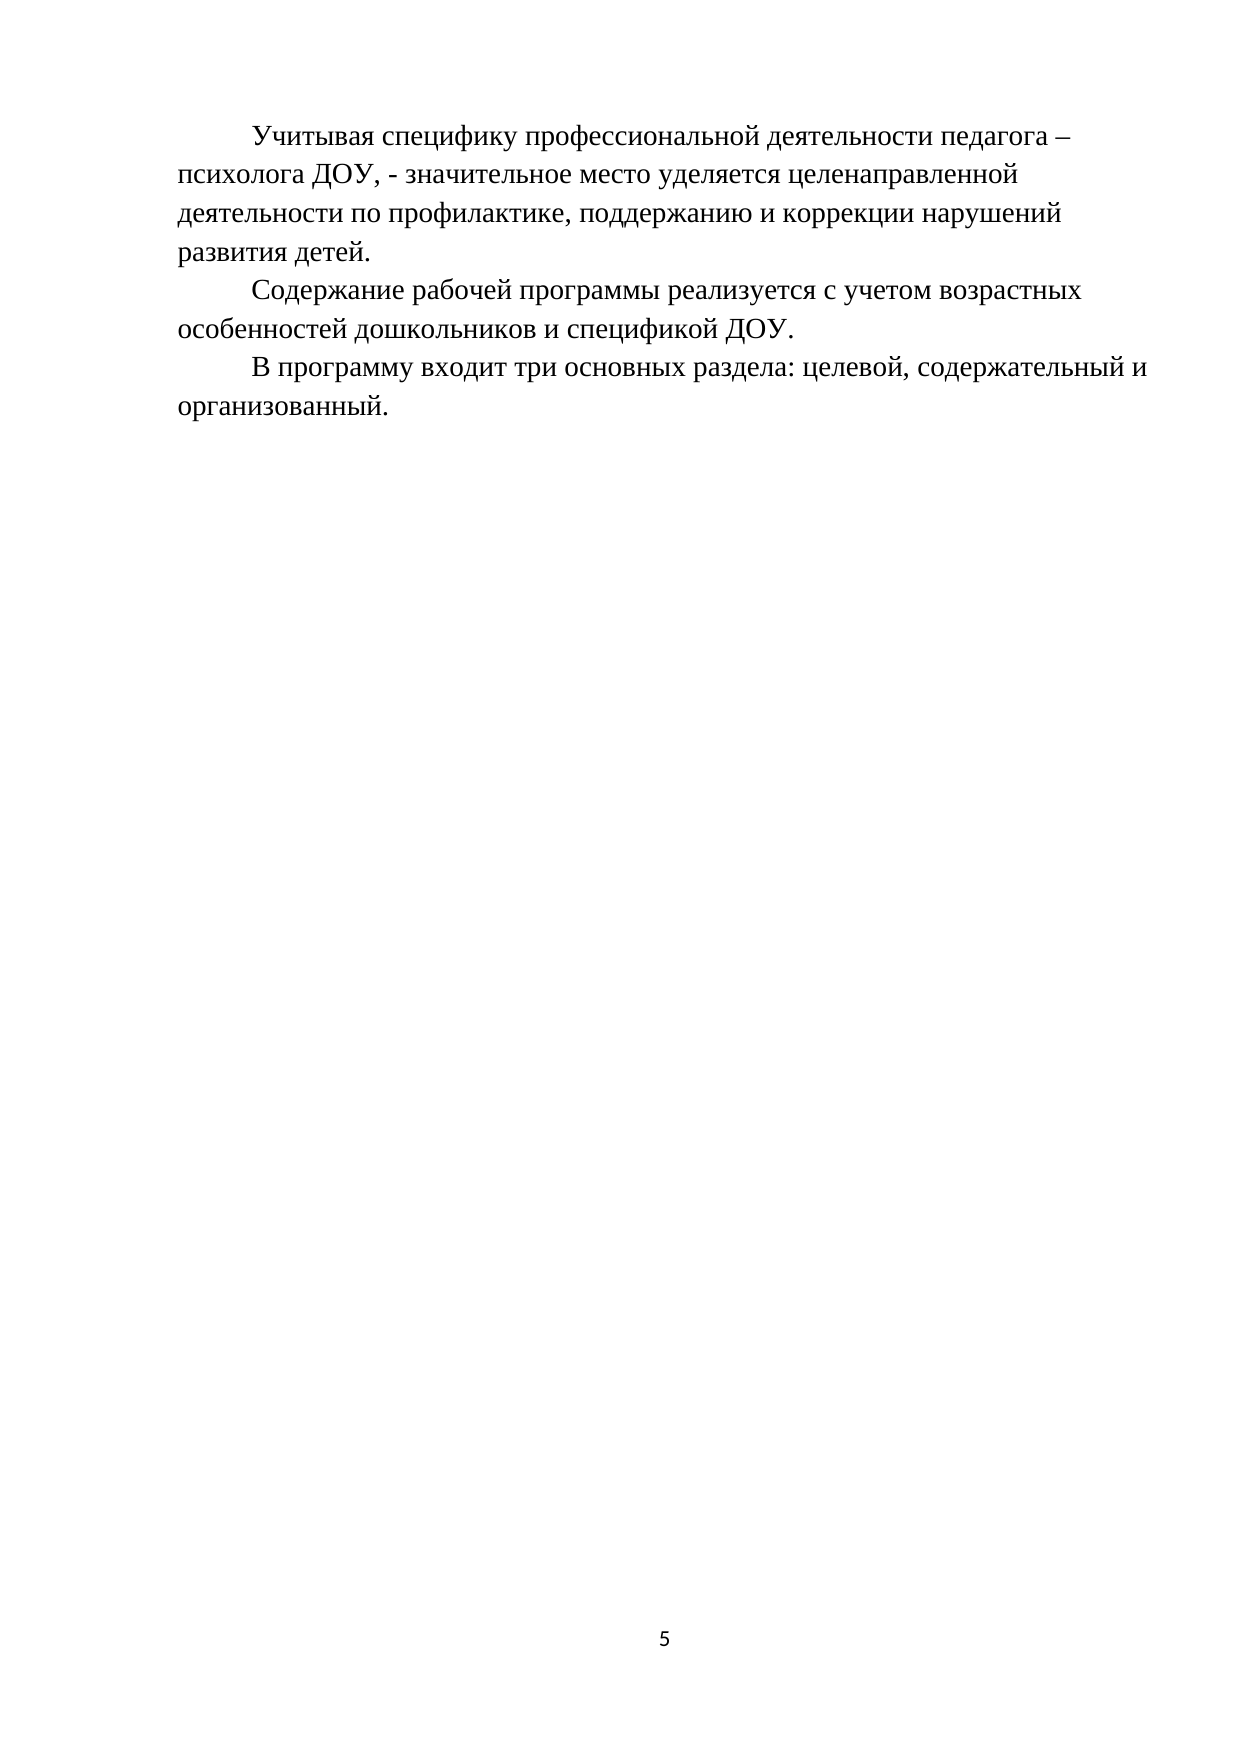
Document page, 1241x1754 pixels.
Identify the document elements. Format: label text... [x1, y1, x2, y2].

text В программу входит три основных раздела: целевой, содержательный и организованный. [177, 349, 1152, 421]
text Учитывая специфику профессиональной деятельности педагога – психолога ДОУ, - значительное место уделяется целенаправленной деятельности по профилактике, поддержанию и коррекции нарушений развития детей. [177, 118, 1152, 267]
text Содержание рабочей программы реализуется с учетом возрастных особенностей дошкольников и спецификой ДОУ. [177, 272, 1152, 344]
